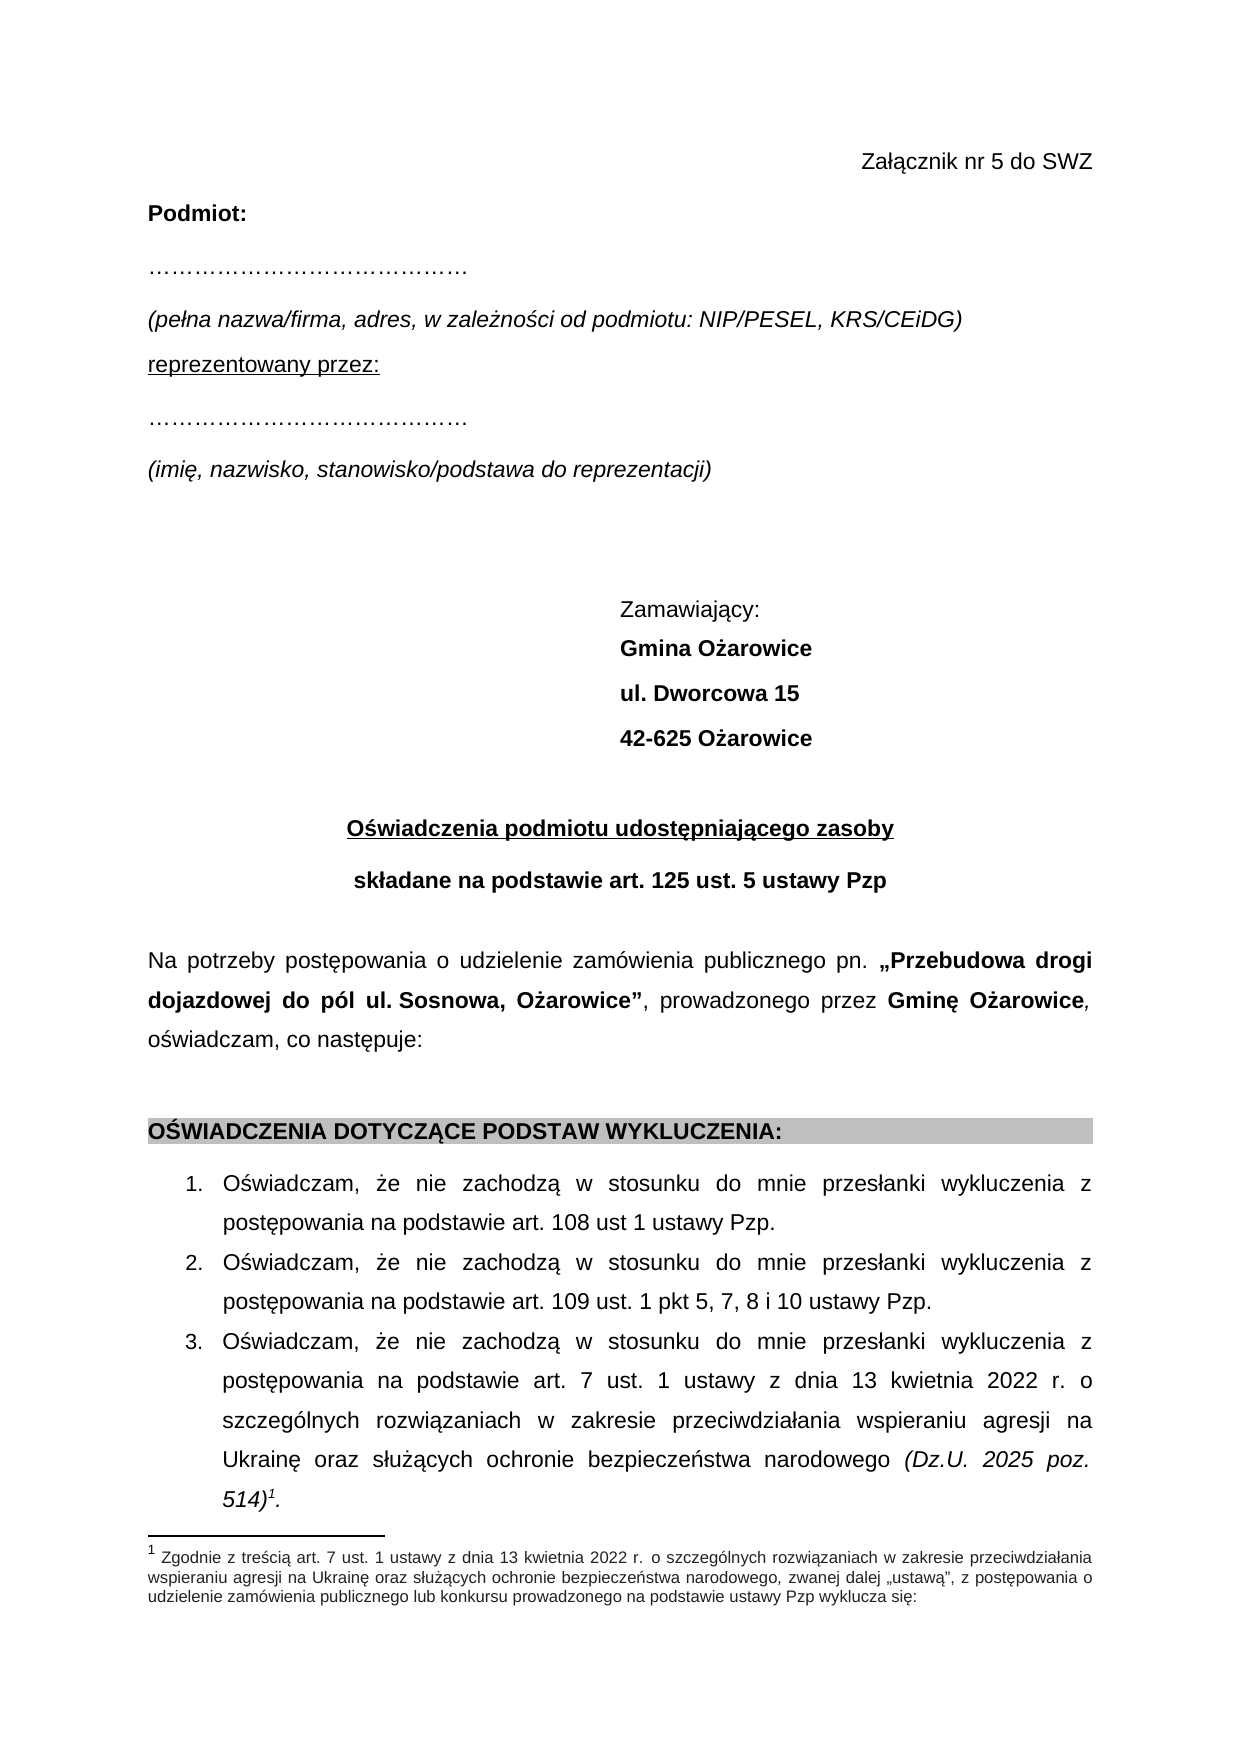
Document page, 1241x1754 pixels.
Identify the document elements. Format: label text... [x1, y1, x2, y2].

list Oświadczam, że nie zachodzą w stosunku do mnie przesłanki wykluczenia z postępowania na podstawie art. 109 ust. 1 pkt 5, 7, 8 i 10 ustawy Pzp. [185, 1249, 1093, 1314]
text składane na podstawie art. 125 ust. 5 ustawy Pzp [148, 867, 1093, 893]
text (pełna nazwa/firma, adres, w zależności od podmiotu: NIP/PESEL, KRS/CEiDG) [148, 306, 1093, 332]
list Oświadczam, że nie zachodzą w stosunku do mnie przesłanki wykluczenia z postępowania na podstawie art. 7 ust. 1 ustawy z dnia 13 kwietnia 2022 r. o szczególnych rozwiązaniach w zakresie przeciwdziałania wspieraniu agresji na Ukrainę oraz służących ochronie bezpieczeństwa narodowego (Dz.U. 2025 poz. 514). [185, 1328, 1093, 1512]
text reprezentowany przez: [148, 351, 1093, 377]
text Załącznik nr 5 do SWZ [148, 148, 1093, 174]
text Podmiot: [148, 200, 1093, 227]
text 42-625 Ożarowice [620, 725, 1093, 751]
text …………………………………… [148, 403, 1093, 430]
text Na potrzeby postępowania o udzielenie zamówienia publicznego pn. „Przebudowa drogi dojazdowej do pól ul. Sosnowa, Ożarowice”, prowadzonego przez Gminę Ożarowice, oświadczam, co następuje: [148, 947, 1093, 1053]
text Gmina Ożarowice [620, 634, 1093, 661]
text (imię, nazwisko, stanowisko/podstawa do reprezentacji) [148, 456, 1093, 483]
text Oświadczenia podmiotu udostępniającego zasoby [148, 815, 1093, 841]
text Zamawiający: [620, 596, 1093, 622]
list Oświadczam, że nie zachodzą w stosunku do mnie przesłanki wykluczenia z postępowania na podstawie art. 108 ust 1 ustawy Pzp. [185, 1170, 1093, 1236]
text …………………………………… [148, 253, 1093, 279]
text ul. Dworcowa 15 [620, 680, 1093, 706]
text OŚWIADCZENIA DOTYCZĄCE PODSTAW WYKLUCZENIA: [148, 1118, 1093, 1144]
